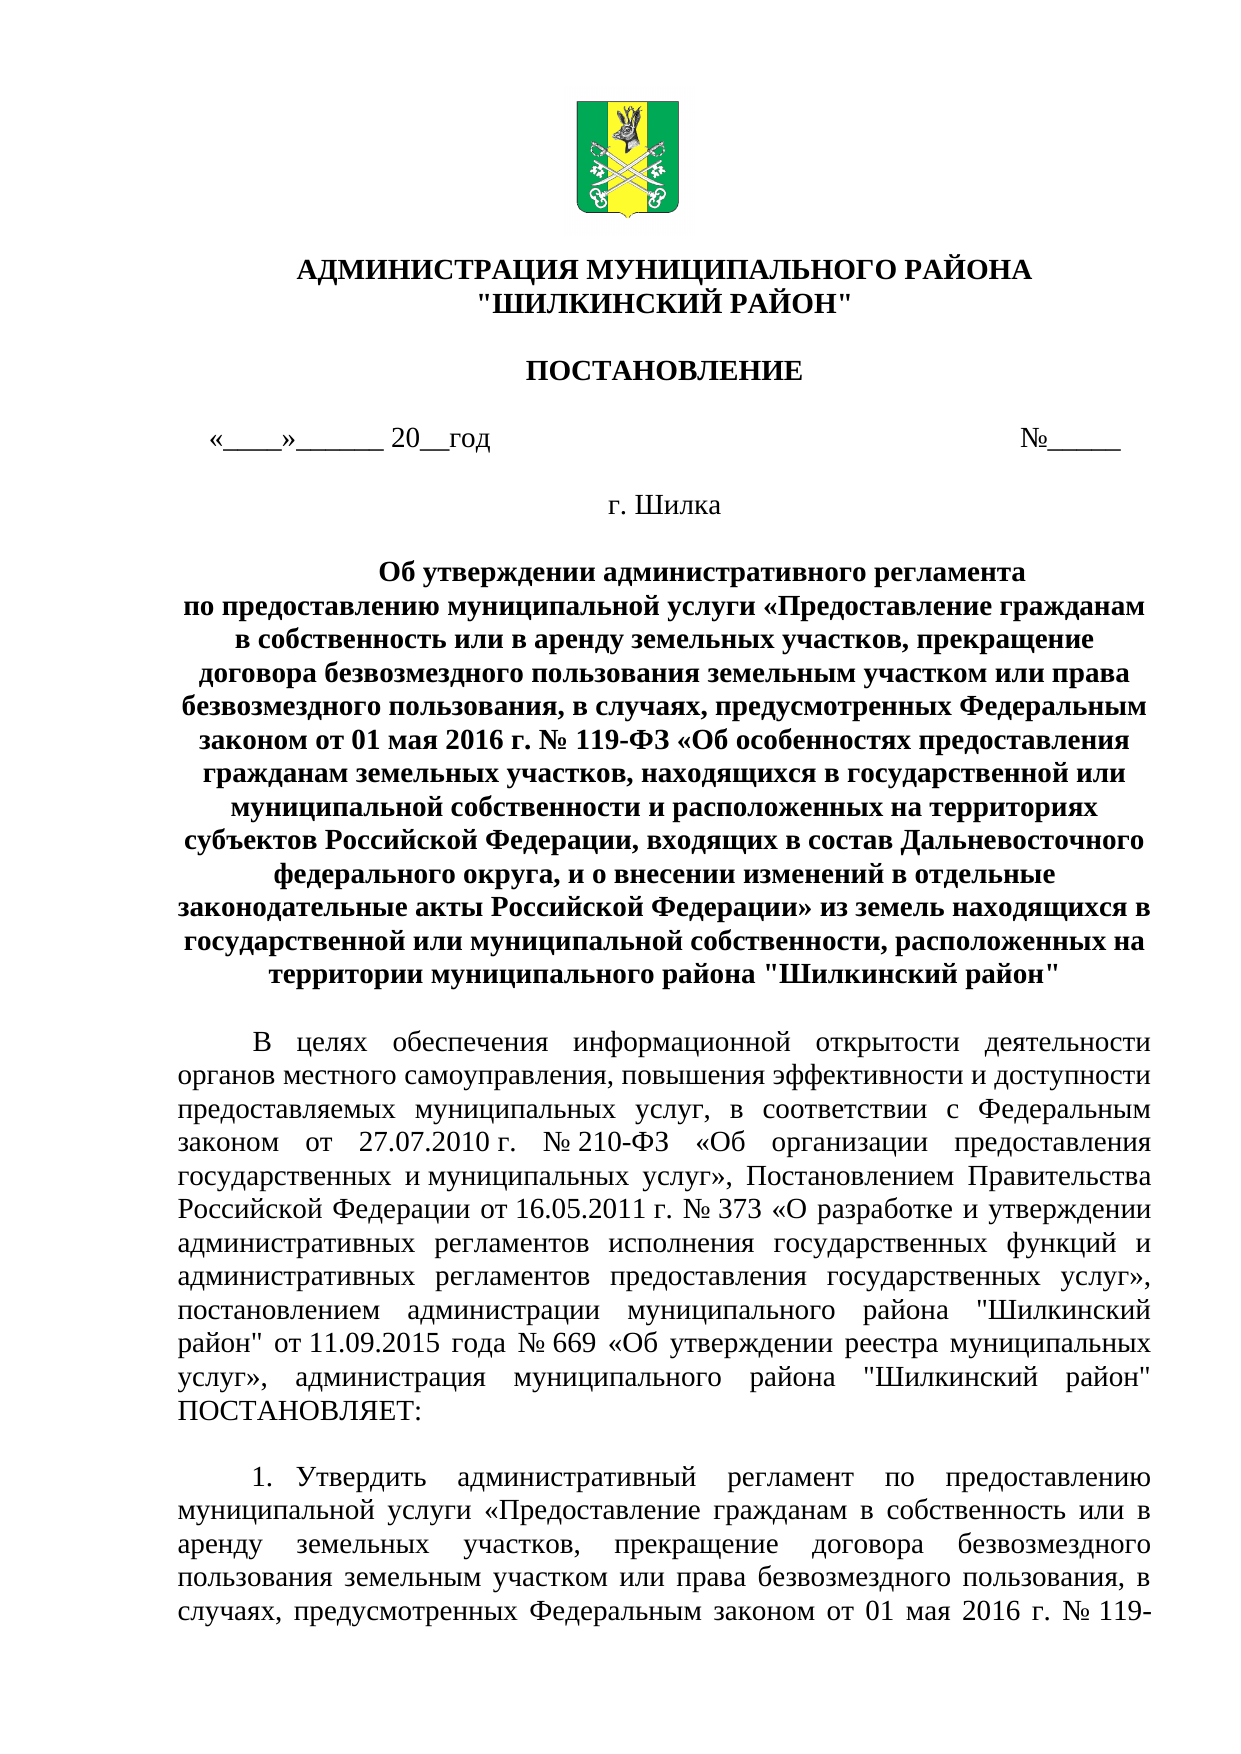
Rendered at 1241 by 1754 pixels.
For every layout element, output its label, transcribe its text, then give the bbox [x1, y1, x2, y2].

text АДМИНИСТРАЦИЯ МУНИЦИПАЛЬНОГО РАЙОНА "ШИЛКИНСКИЙ РАЙОН" [177, 252, 1152, 319]
text Об утверждении административного регламента [177, 554, 1152, 588]
text «____»______ 20__год №_____ [177, 420, 1152, 453]
text г. Шилка [177, 487, 1152, 521]
text по предоставлению муниципальной услуги «Предоставление гражданам в собственность или в аренду земельных участков, прекращение договора безвозмездного пользования земельным участком или права безвозмездного пользования, в случаях, предусмотренных Федеральным законом от 01 мая 2016 г. № 119-ФЗ «Об особенностях предоставления гражданам земельных участков, находящихся в государственной или муниципальной собственности и расположенных на территориях субъектов Российской Федерации, входящих в состав Дальневосточного федерального округа, и о внесении изменений в отдельные законодательные акты Российской Федерации» из земель находящихся в государственной или муниципальной собственности, расположенных на территории муниципального района "Шилкинский район" [177, 588, 1152, 990]
text В целях обеспечения информационной открытости деятельности органов местного самоуправления, повышения эффективности и доступности предоставляемых муниципальных услуг, в соответствии с Федеральным законом от 27.07.2010 г. № 210-ФЗ «Об организации предоставления государственных и муниципальных услуг», Постановлением Правительства Российской Федерации от 16.05.2011 г. № 373 «О разработке и утверждении административных регламентов исполнения государственных функций и административных регламентов предоставления государственных услуг», постановлением администрации муниципального района "Шилкинский район" от 11.09.2015 года № 669 «Об утверждении реестра муниципальных услуг», администрация муниципального района "Шилкинский район" ПОСТАНОВЛЯЕТ: [177, 1024, 1152, 1426]
picture [564, 86, 696, 236]
text ПОСТАНОВЛЕНИЕ [177, 353, 1152, 386]
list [177, 1459, 1152, 1626]
